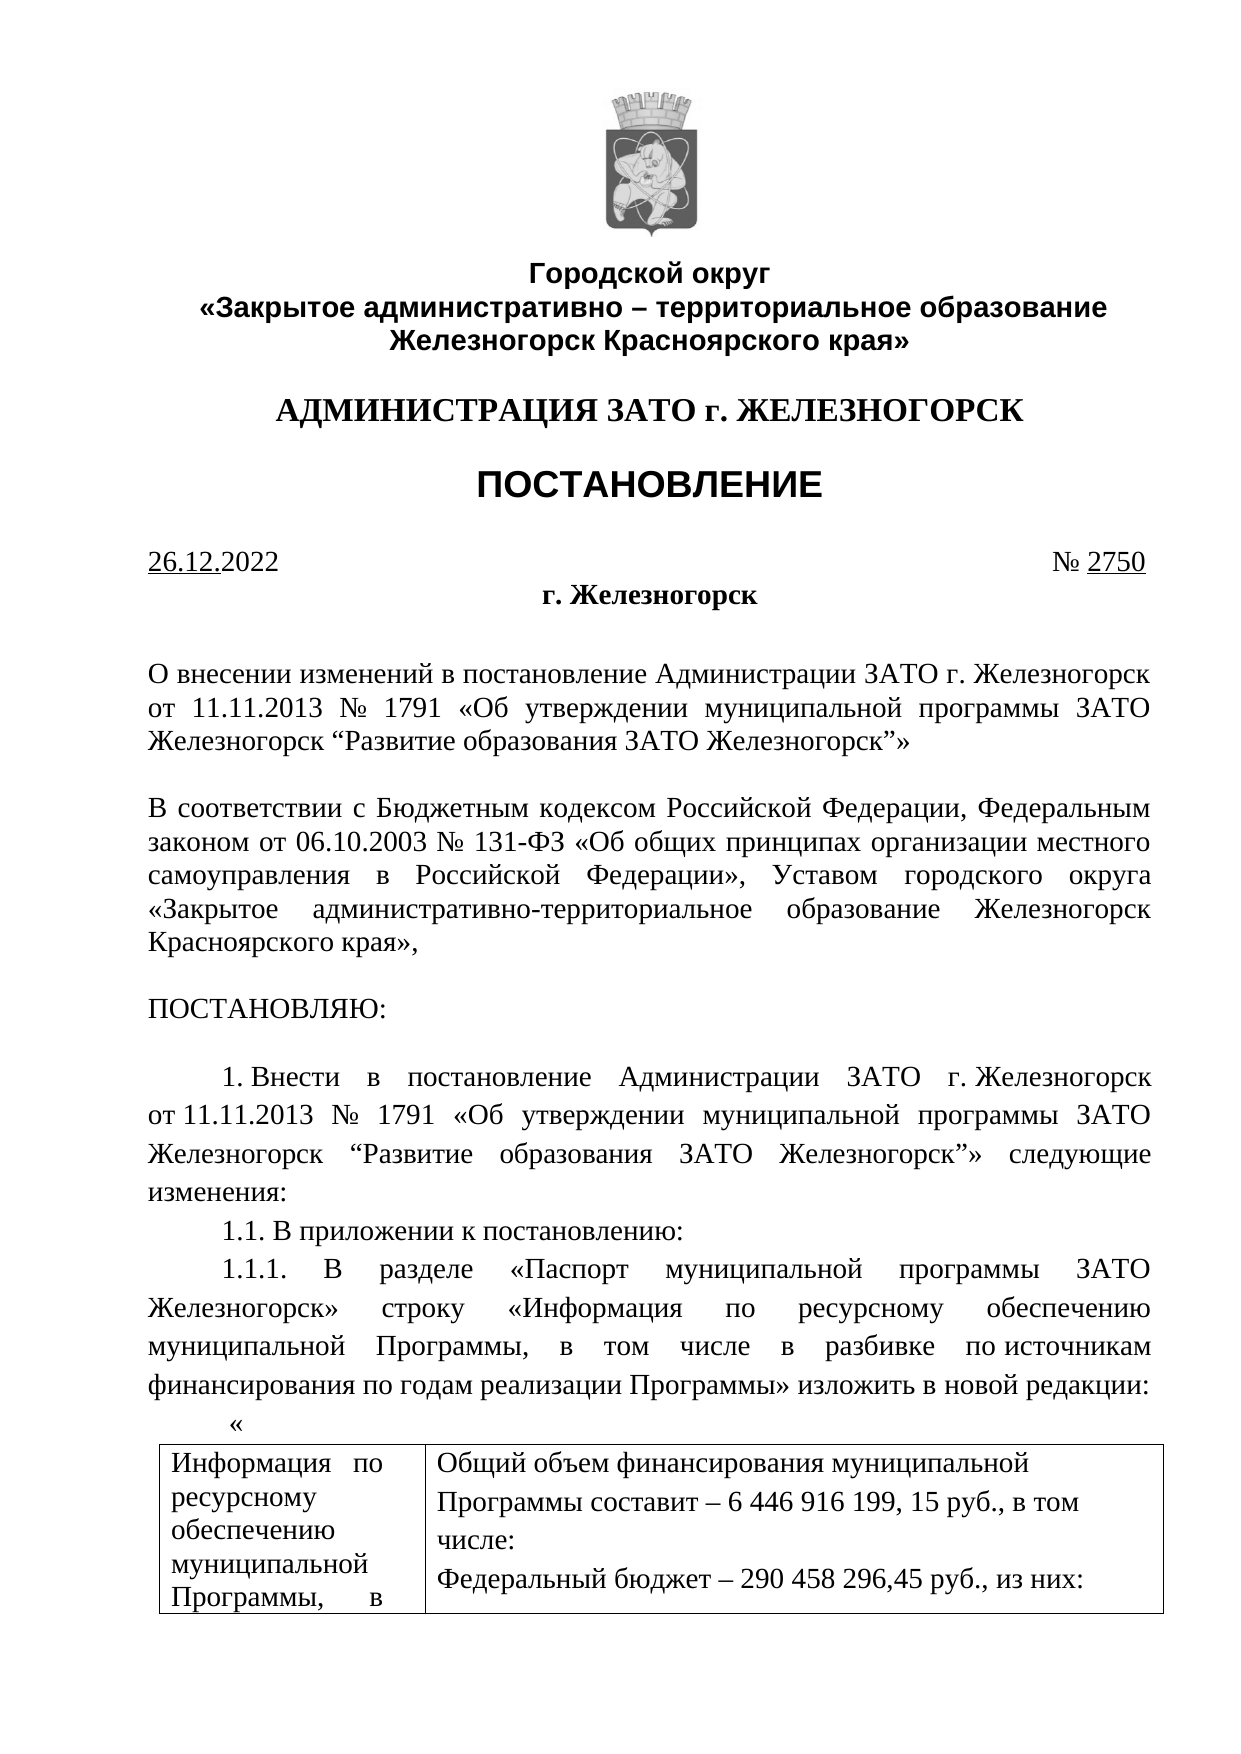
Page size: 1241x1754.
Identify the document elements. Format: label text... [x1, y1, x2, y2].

text 1.1. В приложении к постановлению: [148, 1213, 1152, 1246]
table_header [394, 1445, 425, 1613]
text 1.1.1. В разделе «Паспорт муниципальной программы ЗАТО Железногорск» строку «Информация по ресурсному обеспечению муниципальной Программы, в том числе в разбивке по источникам финансирования по годам реализации Программы» изложить в новой редакции: [148, 1251, 1152, 1401]
text ПОСТАНОВЛЕНИЕ [148, 462, 1152, 505]
text 26.12.2022 № 2750 [148, 544, 1152, 577]
text 1. Внести в постановление Администрации ЗАТО г. Железногорск от 11.11.2013 № 1791 «Об утверждении муниципальной программы ЗАТО Железногорск “Развитие образования ЗАТО Железногорск”» следующие изменения: [148, 1059, 1152, 1208]
text «Закрытое административно – территориальное образование Железногорск Красноярского края» [148, 290, 1152, 357]
text « [148, 1406, 1152, 1439]
text г. Железногорск [148, 577, 1152, 611]
text Городской округ [148, 256, 1152, 290]
text О внесении изменений в постановление Администрации ЗАТО г. Железногорск от 11.11.2013 № 1791 «Об утверждении муниципальной программы ЗАТО Железногорск “Развитие образования ЗАТО Железногорск”» [148, 656, 1152, 757]
subtitle АДМИНИСТРАЦИЯ ЗАТО г. ЖЕЛЕЗНОГОРСК [148, 390, 1152, 429]
text В соответствии с Бюджетным кодексом Российской Федерации, Федеральным законом от 06.10.2003 № 131-ФЗ «Об общих принципах организации местного самоуправления в Российской Федерации», Уставом городского округа «Закрытое административно-территориальное образование Железногорск Красноярского края», [148, 790, 1152, 958]
text ПОСТАНОВЛЯЮ: [148, 992, 1152, 1025]
table_header Информация по ресурсному обеспечению муниципальной Программы, в том числе в разбивке по источникам финансирования по годам реализации Программы [160, 1445, 394, 1613]
